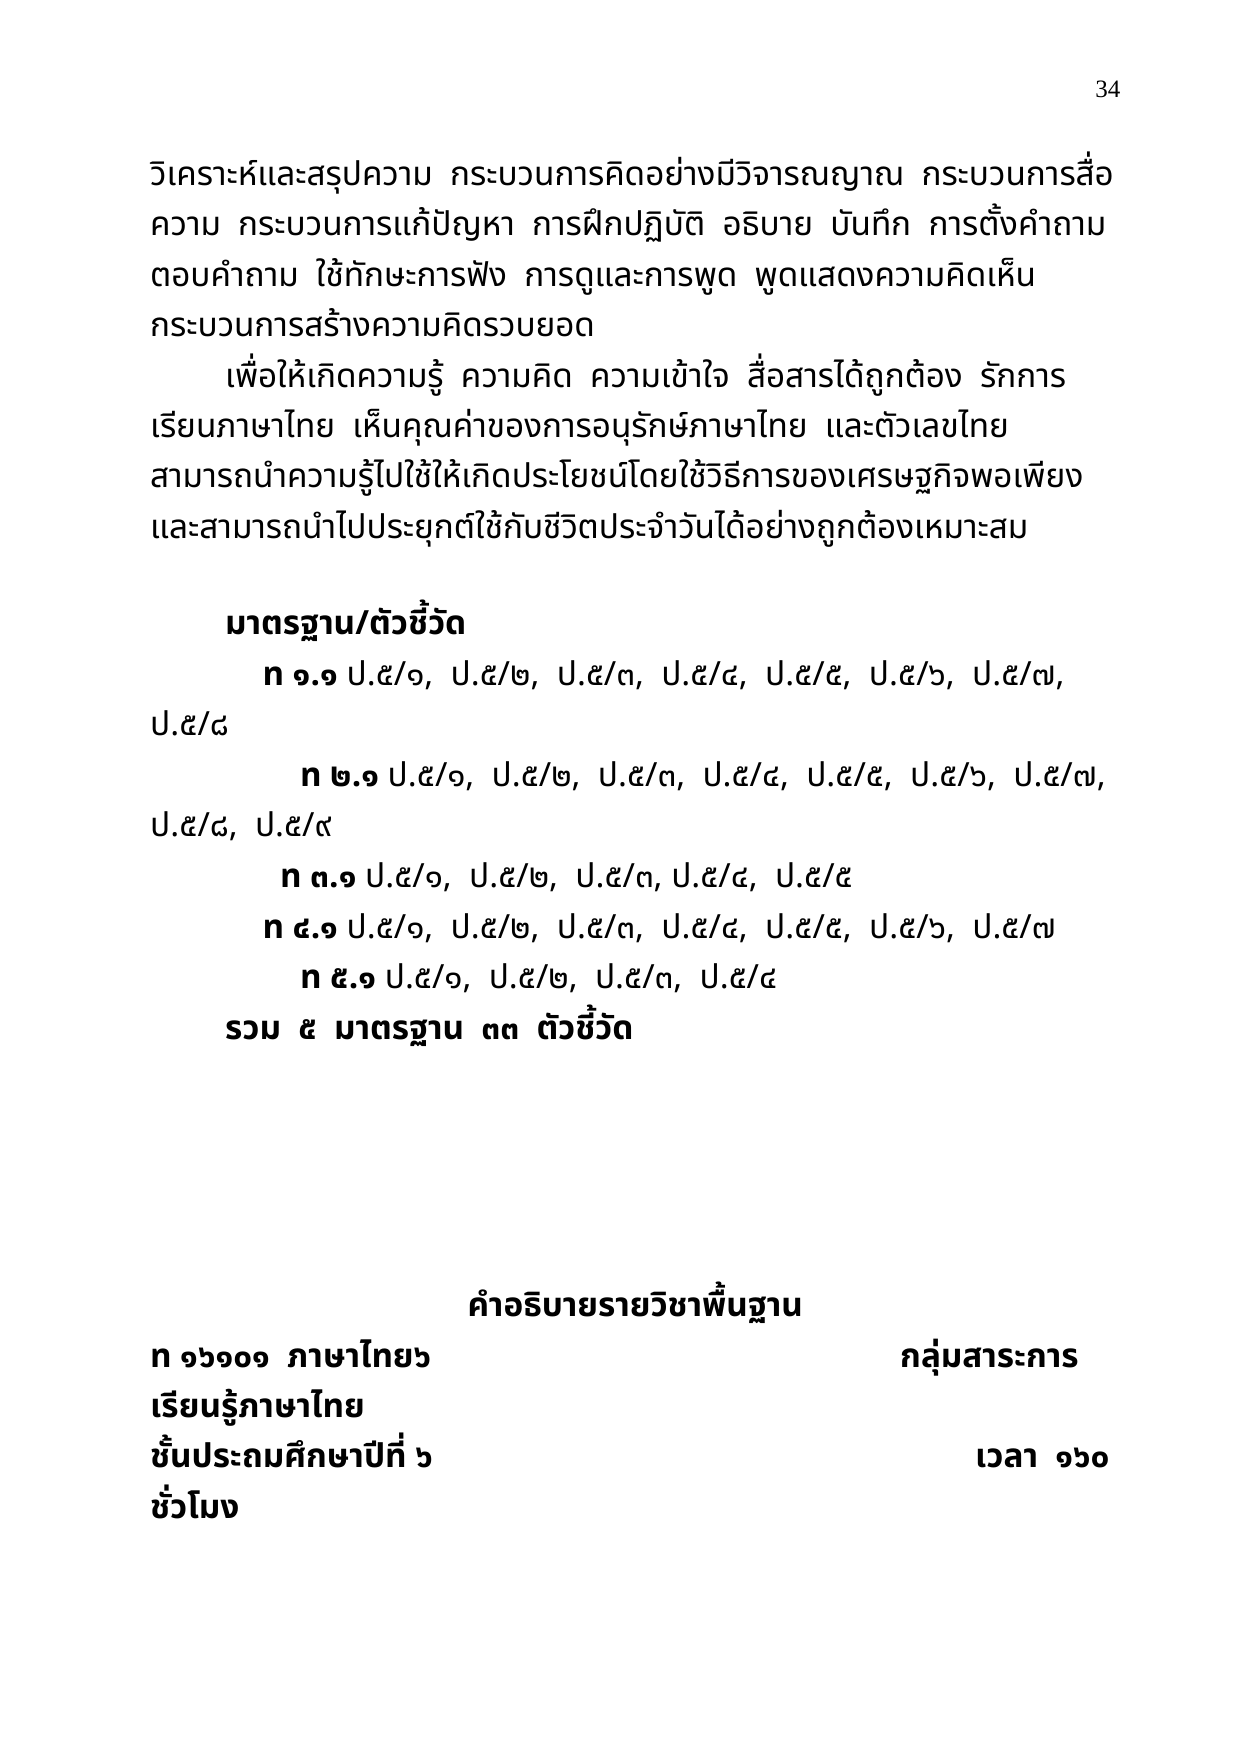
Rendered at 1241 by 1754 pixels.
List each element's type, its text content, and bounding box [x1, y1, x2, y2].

text ท ๕.๑ ป.๕/๑, ป.๕/๒, ป.๕/๓, ป.๕/๔ [150, 953, 1120, 1004]
text ชั้นประถมศึกษาปีที่ ๖ เวลา ๑๖๐ ชั่วโมง [150, 1432, 1120, 1533]
text ท ๑.๑ ป.๕/๑, ป.๕/๒, ป.๕/๓, ป.๕/๔, ป.๕/๕, ป.๕/๖, ป.๕/๗, ป.๕/๘ [150, 649, 1120, 751]
text ท ๔.๑ ป.๕/๑, ป.๕/๒, ป.๕/๓, ป.๕/๔, ป.๕/๕, ป.๕/๖, ป.๕/๗ [150, 902, 1120, 953]
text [150, 150, 1120, 352]
text รวม ๕ มาตรฐาน ๓๓ ตัวชี้วัด [150, 1004, 1120, 1054]
text ท ๓.๑ ป.๕/๑, ป.๕/๒, ป.๕/๓, ป.๕/๔, ป.๕/๕ [150, 852, 1120, 902]
text ท ๑๖๑๐๑ ภาษาไทย๖ กลุ่มสาระการเรียนรู้ภาษาไทย [150, 1332, 1120, 1432]
text เพื่อให้เกิดความรู้ ความคิด ความเข้าใจ สื่อสารได้ถูกต้อง รักการเรียนภาษาไทย เห็นคุณค่าของการอนุรักษ์ภาษาไทย และตัวเลขไทย สามารถนำความรู้ไปใช้ให้เกิดประโยชน์โดยใช้วิธีการของเศรษฐกิจพอเพียงและสามารถนำไปประยุกต์ใช้กับชีวิตประจำวันได้อย่างถูกต้องเหมาะสม [150, 352, 1120, 553]
text มาตรฐาน/ตัวชี้วัด [150, 599, 1120, 649]
text ท ๒.๑ ป.๕/๑, ป.๕/๒, ป.๕/๓, ป.๕/๔, ป.๕/๕, ป.๕/๖, ป.๕/๗, ป.๕/๘, ป.๕/๙ [150, 751, 1120, 852]
text คำอธิบายรายวิชาพื้นฐาน [150, 1281, 1120, 1332]
